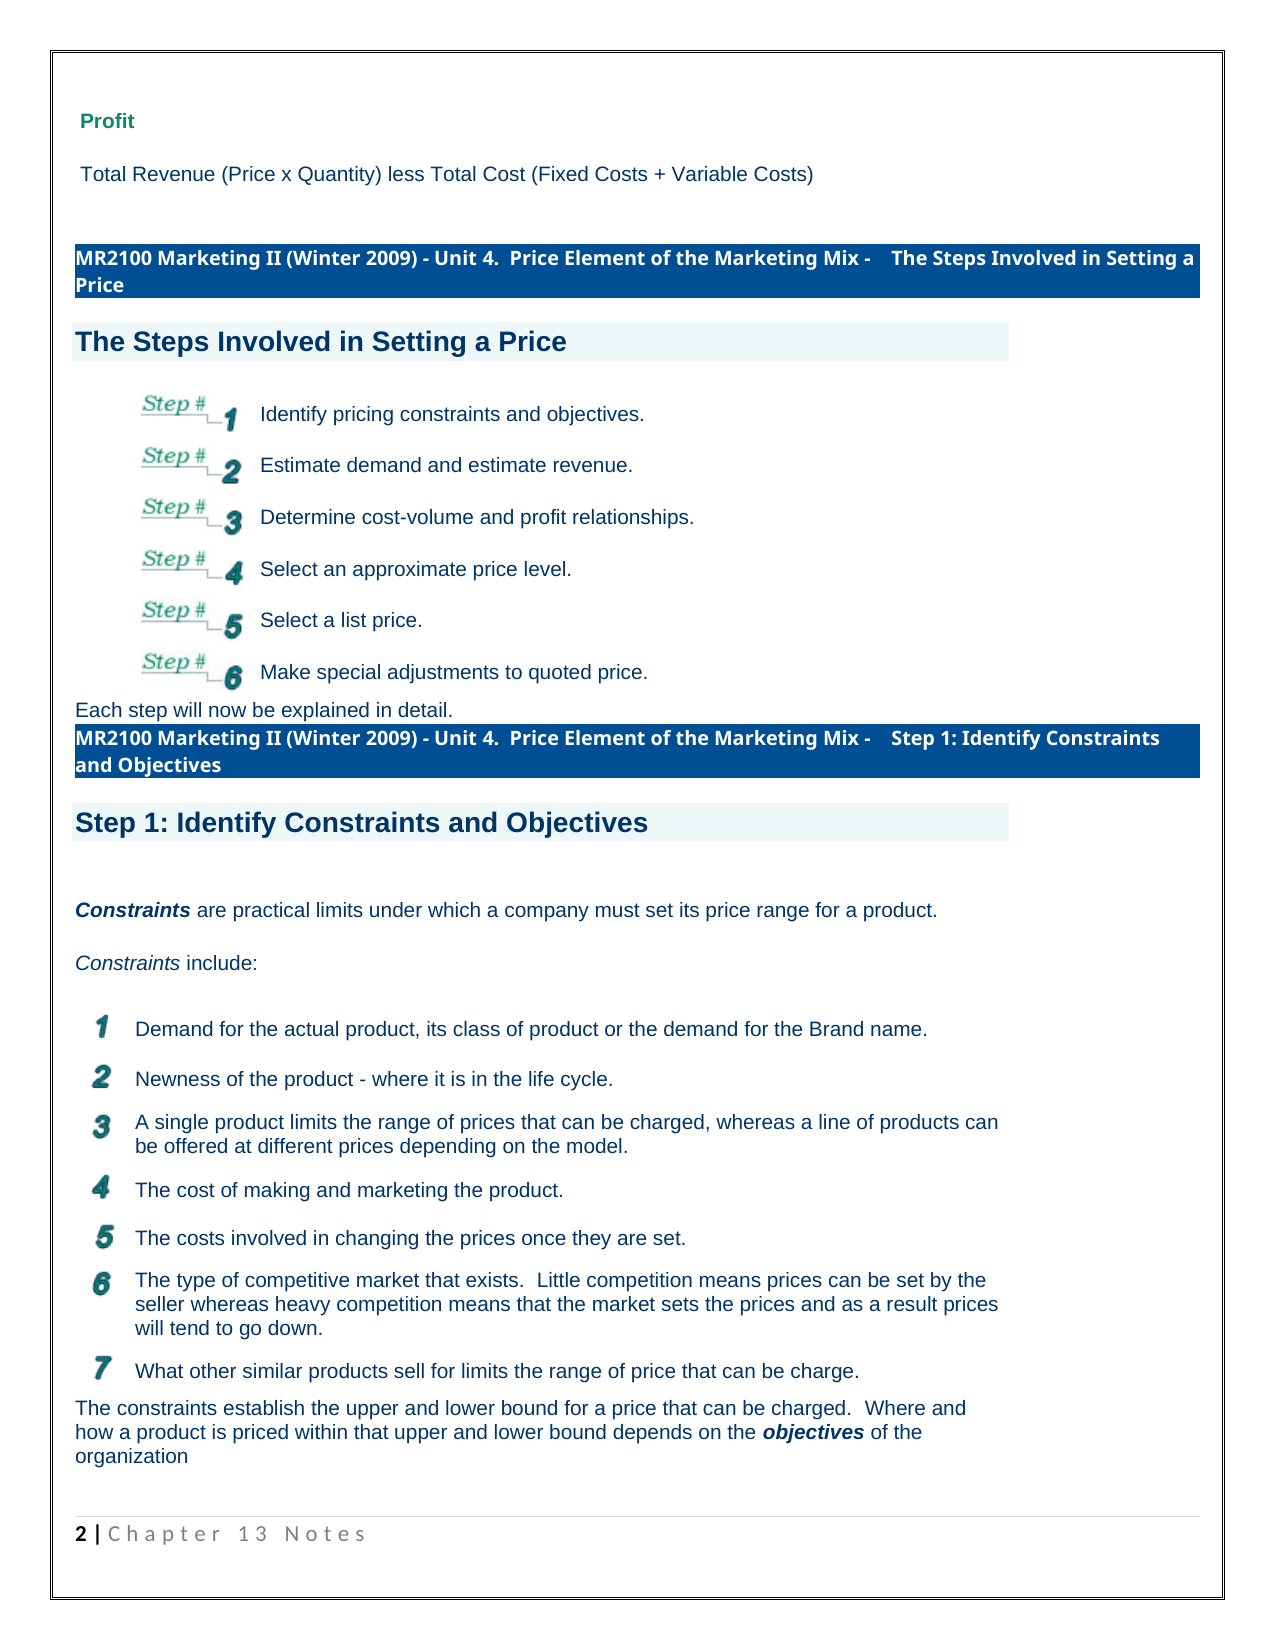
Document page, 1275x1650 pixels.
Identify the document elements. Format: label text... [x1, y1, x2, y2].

text MR2100 Marketing II (Winter 2009) - Unit 4. Price Element of the Marketing Mix - Step 1: Identify Constraints and Objectives [75, 724, 1200, 778]
table_header The Steps Involved in Setting a Price [72, 322, 1009, 361]
text MR2100 Marketing II (Winter 2009) - Unit 4. Price Element of the Marketing Mix - The Steps Involved in Setting a Price [75, 244, 1200, 298]
picture [86, 1267, 123, 1305]
picture [141, 547, 251, 590]
table_cell Each step will now be explained in detail. [72, 361, 1009, 724]
picture [89, 1220, 123, 1255]
picture [141, 392, 251, 435]
picture [141, 650, 251, 693]
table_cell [72, 841, 1009, 1500]
picture [86, 1010, 123, 1048]
picture [86, 1170, 123, 1209]
picture [86, 1351, 123, 1390]
picture [141, 495, 251, 538]
picture [141, 444, 251, 487]
picture [141, 598, 251, 642]
table_header Step 1: Identify Constraints and Objectives [72, 803, 1009, 841]
picture [86, 1060, 123, 1098]
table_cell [75, 75, 1009, 244]
picture [86, 1110, 123, 1148]
